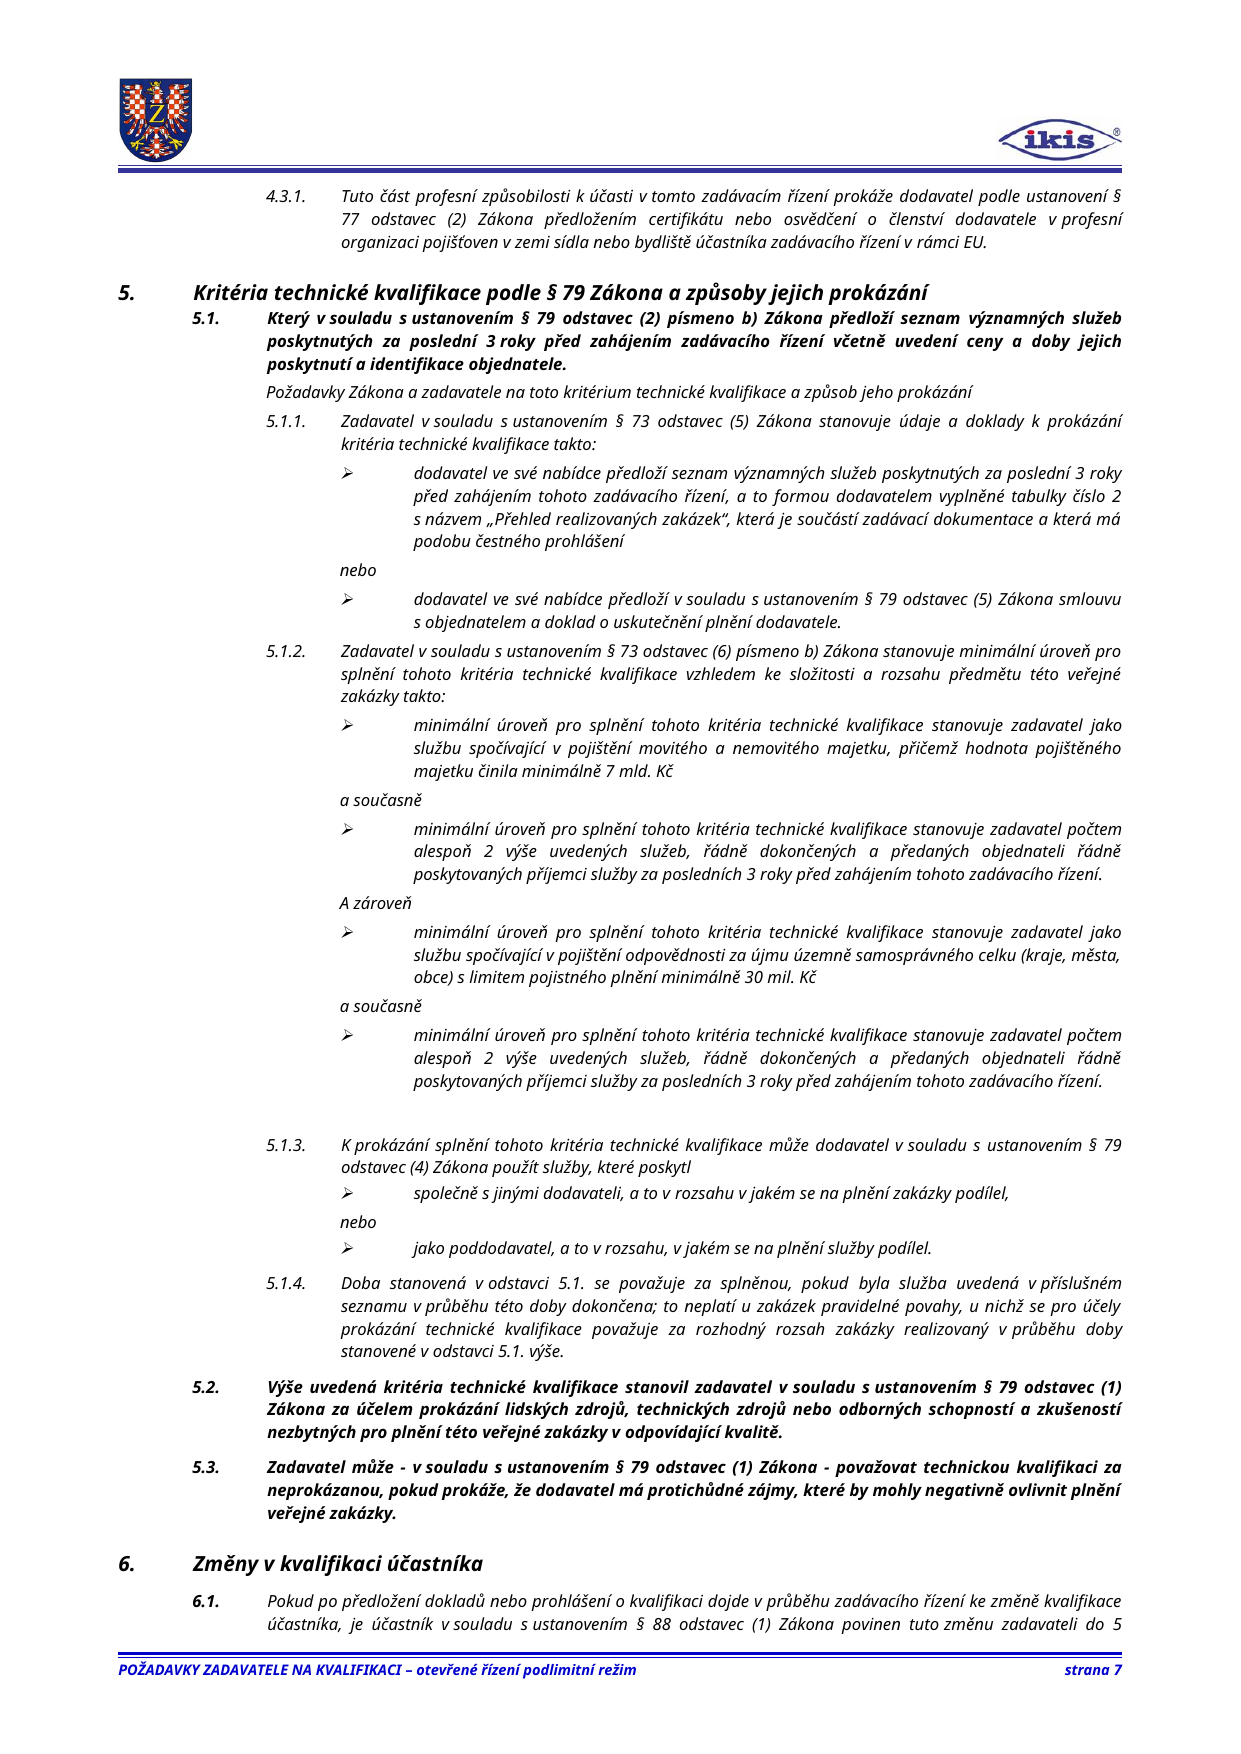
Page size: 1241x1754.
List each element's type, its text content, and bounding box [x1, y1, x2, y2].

list minimální úroveň pro splnění tohoto kritéria technické kvalifikace stanovuje zadavatel jako službu spočívající v pojištění movitého a nemovitého majetku, přičemž hodnota pojištěného majetku činila minimálně 7 mld. Kč [339, 714, 1122, 782]
text a současně [339, 995, 1122, 1017]
list K prokázání splnění tohoto kritéria technické kvalifikace může dodavatel v souladu s ustanovením § 79 odstavec (4) Zákona použít služby, které poskytl [266, 1133, 1122, 1179]
list minimální úroveň pro splnění tohoto kritéria technické kvalifikace stanovuje zadavatel jako službu spočívající v pojištění odpovědnosti za újmu územně samosprávného celku (kraje, města, obce) s limitem pojistného plnění minimálně 30 mil. Kč [339, 920, 1122, 988]
text nebo [340, 1211, 1122, 1233]
list Který v souladu s ustanovením § 79 odstavec (2) písmeno b) Zákona předloží seznam významných služeb poskytnutých za poslední 3 roky před zahájením zadávacího řízení včetně uvedení ceny a doby jejich poskytnutí a identifikace objednatele. [192, 307, 1122, 375]
text a současně [339, 788, 1122, 811]
list Zadavatel v souladu s ustanovením § 73 odstavec (5) Zákona stanovuje údaje a doklady k prokázání kritéria technické kvalifikace takto: [266, 410, 1122, 455]
list společně s jinými dodavateli, a to v rozsahu v jakém se na plnění zakázky podílel, [339, 1182, 1122, 1204]
list Tuto část profesní způsobilosti k účasti v tomto zadávacím řízení prokáže dodavatel podle ustanovení § 77 odstavec (2) Zákona předložením certifikátu nebo osvědčení o členství dodavatele v profesní organizaci pojišťoven v zemi sídla nebo bydliště účastníka zadávacího řízení v rámci EU. [266, 185, 1122, 253]
list Kritéria technické kvalifikace podle § 79 Zákona a způsoby jejich prokázání [118, 278, 1122, 307]
list minimální úroveň pro splnění tohoto kritéria technické kvalifikace stanovuje zadavatel počtem alespoň 2 výše uvedených služeb, řádně dokončených a předaných objednateli řádně poskytovaných příjemci služby za posledních 3 roky před zahájením tohoto zadávacího řízení. [339, 1024, 1122, 1092]
picture [118, 78, 193, 163]
text A zároveň [339, 891, 1122, 914]
list Doba stanovená v odstavci 5.1. se považuje za splněnou, pokud byla služba uvedená v příslušném seznamu v průběhu této doby dokončena; to neplatí u zakázek pravidelné povahy, u nichž se pro účely prokázání technické kvalifikace považuje za rozhodný rozsah zakázky realizovaný v průběhu doby stanovené v odstavci 5.1. výše. [266, 1272, 1122, 1363]
list Změny v kvalifikaci účastníka [118, 1549, 1122, 1577]
list Zadavatel může - v souladu s ustanovením § 79 odstavec (1) Zákona - považovat technickou kvalifikaci za neprokázanou, pokud prokáže, že dodavatel má protichůdné zájmy, které by mohly negativně ovlivnit plnění veřejné zakázky. [192, 1456, 1122, 1524]
text Požadavky Zákona a zadavatele na toto kritérium technické kvalifikace a způsob jeho prokázání [266, 381, 1122, 404]
list dodavatel ve své nabídce předloží v souladu s ustanovením § 79 odstavec (5) Zákona smlouvu s objednatelem a doklad o uskutečnění plnění dodavatele. [339, 588, 1122, 633]
picture [996, 116, 1123, 163]
list jako poddodavatel, a to v rozsahu, v jakém se na plnění služby podílel. [339, 1237, 1122, 1259]
list minimální úroveň pro splnění tohoto kritéria technické kvalifikace stanovuje zadavatel počtem alespoň 2 výše uvedených služeb, řádně dokončených a předaných objednateli řádně poskytovaných příjemci služby za posledních 3 roky před zahájením tohoto zadávacího řízení. [339, 817, 1122, 885]
list Zadavatel v souladu s ustanovením § 73 odstavec (6) písmeno b) Zákona stanovuje minimální úroveň pro splnění tohoto kritéria technické kvalifikace vzhledem ke složitosti a rozsahu předmětu této veřejné zakázky takto: [266, 639, 1122, 707]
list Výše uvedená kritéria technické kvalifikace stanovil zadavatel v souladu s ustanovením § 79 odstavec (1) Zákona za účelem prokázání lidských zdrojů, technických zdrojů nebo odborných schopností a zkušeností nezbytných pro plnění této veřejné zakázky v odpovídající kvalitě. [192, 1375, 1122, 1443]
list dodavatel ve své nabídce předloží seznam významných služeb poskytnutých za poslední 3 roky před zahájením tohoto zadávacího řízení, a to formou dodavatelem vyplněné tabulky číslo 2 s názvem „Přehled realizovaných zakázek“, která je součástí zadávací dokumentace a která má podobu čestného prohlášení [339, 462, 1122, 552]
text nebo [339, 559, 1122, 581]
